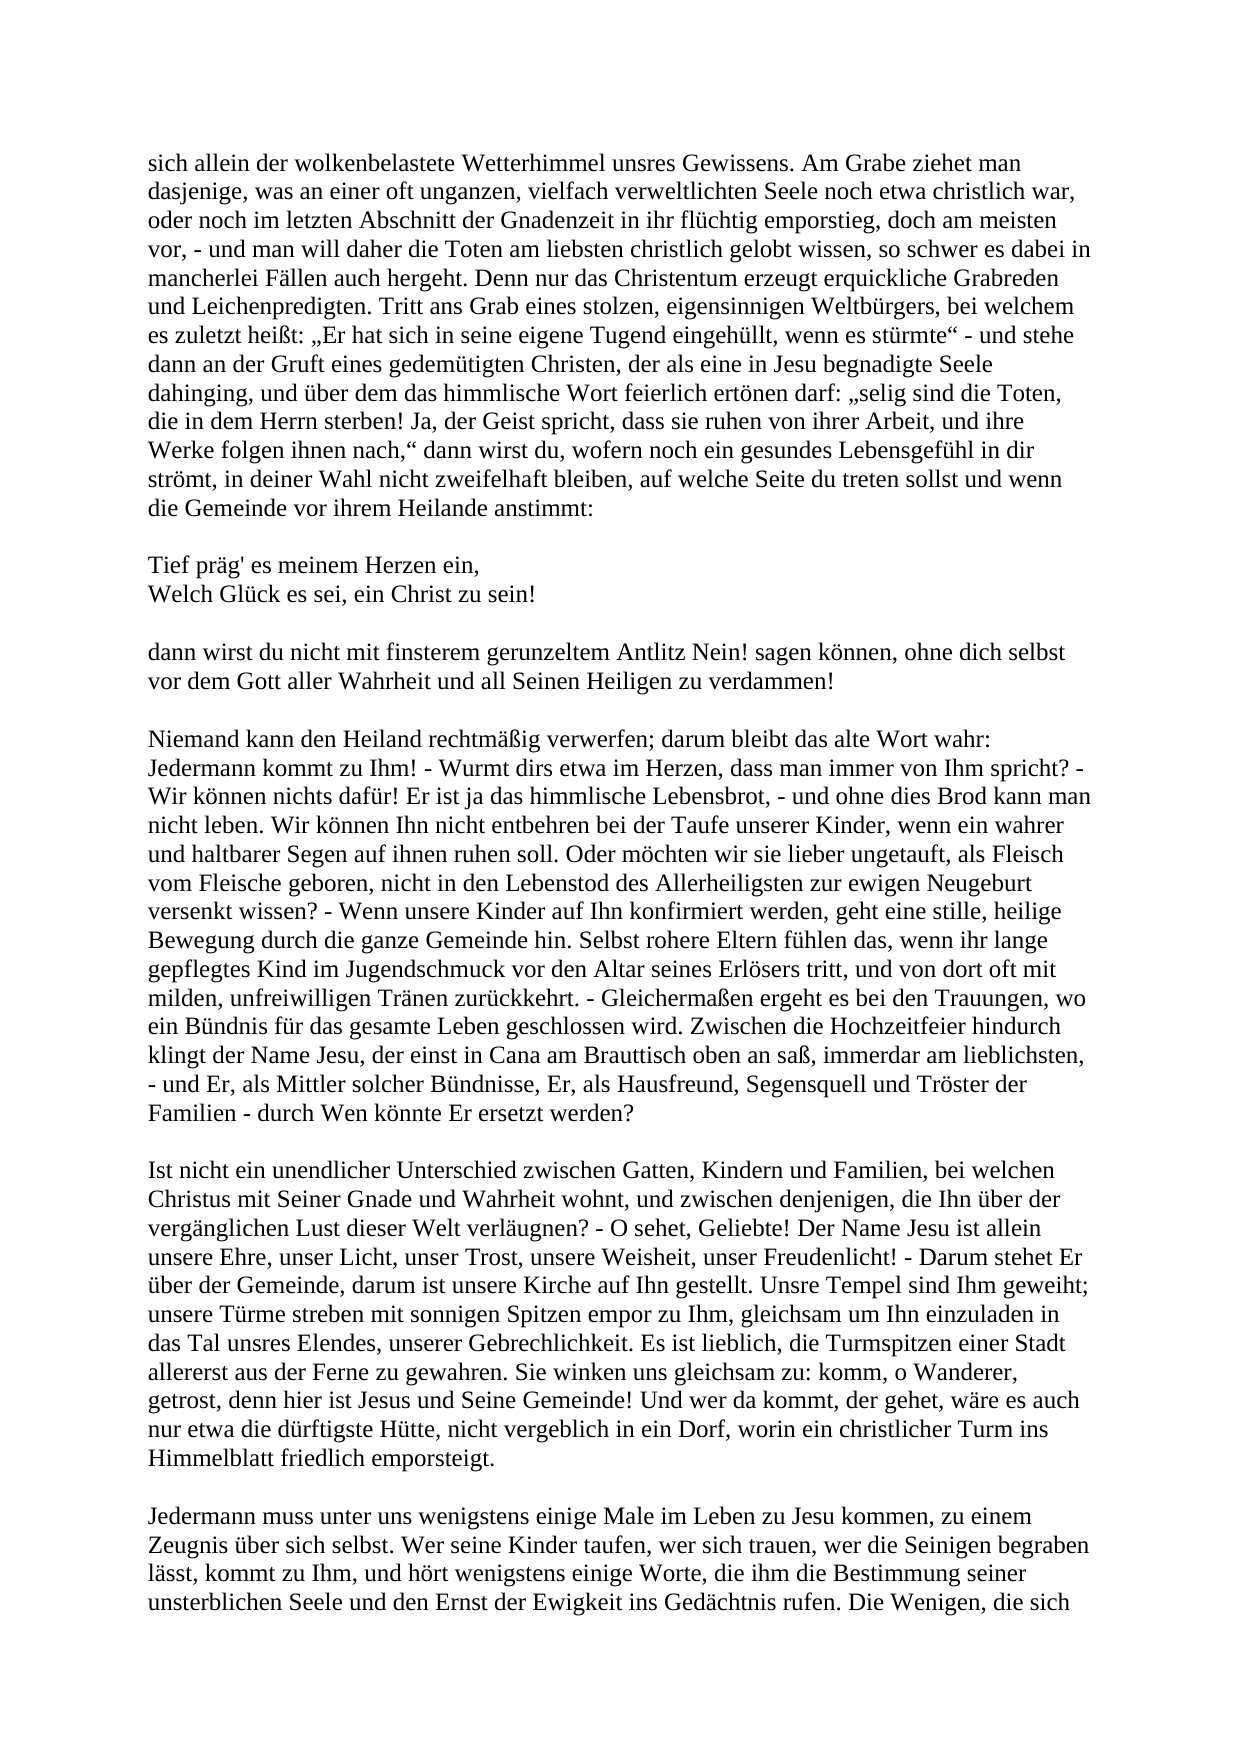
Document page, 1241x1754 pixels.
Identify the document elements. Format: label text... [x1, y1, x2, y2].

text Niemand kann den Heiland rechtmäßig verwerfen; darum bleibt das alte Wort wahr: Jedermann kommt zu Ihm! - Wurmt dirs etwa im Herzen, dass man immer von Ihm spricht? - Wir können nichts dafür! Er ist ja das himmlische Lebensbrot, - und ohne dies Brod kann man nicht leben. Wir können Ihn nicht entbehren bei der Taufe unserer Kinder, wenn ein wahrer und haltbarer Segen auf ihnen ruhen soll. Oder möchten wir sie lieber ungetauft, als Fleisch vom Fleische geboren, nicht in den Lebenstod des Allerheiligsten zur ewigen Neugeburt versenkt wissen? - Wenn unsere Kinder auf Ihn konfirmiert werden, geht eine stille, heilige Bewegung durch die ganze Gemeinde hin. Selbst rohere Eltern fühlen das, wenn ihr lange gepflegtes Kind im Jugendschmuck vor den Altar seines Erlösers tritt, und von dort oft mit milden, unfreiwilligen Tränen zurückkehrt. - Gleichermaßen ergeht es bei den Trauungen, wo ein Bündnis für das gesamte Leben geschlossen wird. Zwischen die Hochzeitfeier hindurch klingt der Name Jesu, der einst in Cana am Brauttisch oben an saß, immerdar am lieblichsten, - und Er, als Mittler solcher Bündnisse, Er, als Hausfreund, Segensquell und Tröster der Familien - durch Wen könnte Er ersetzt werden? [148, 896, 1093, 1299]
text Tief präg' es meinem Herzen ein, Welch Glück es sei, ein Christ zu sein! [148, 723, 1093, 781]
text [148, 1328, 1093, 1587]
text dann wirst du nicht mit finsterem gerunzeltem Antlitz Nein! sagen können, ohne dich selbst vor dem Gott aller Wahrheit und all Seinen Heiligen zu verdammen! [148, 810, 1093, 867]
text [148, 148, 1093, 694]
